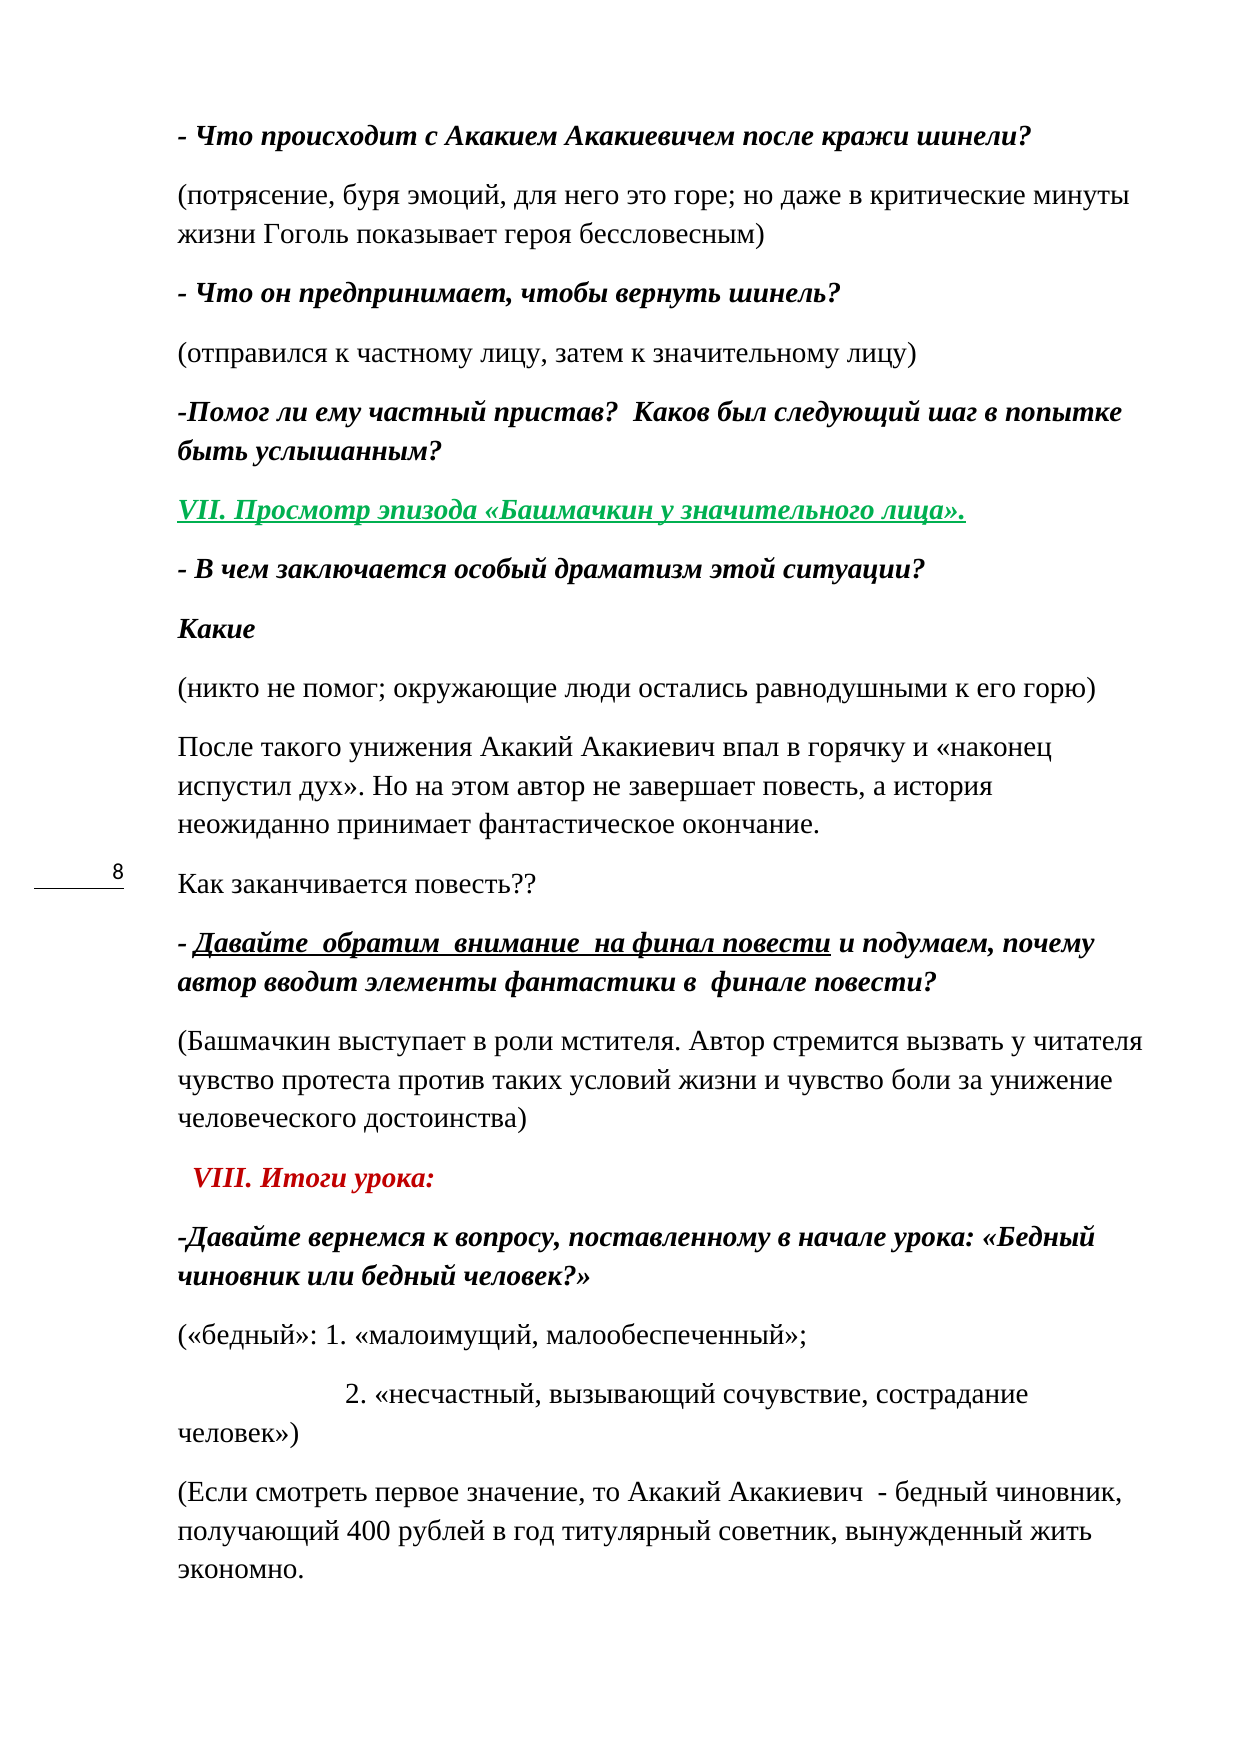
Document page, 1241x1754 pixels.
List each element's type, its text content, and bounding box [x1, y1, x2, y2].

text (отправился к частному лицу, затем к значительному лицу) [177, 335, 1152, 368]
text - В чем заключается особый драматизм этой ситуации? [177, 551, 1152, 585]
text - Что он предпринимает, чтобы вернуть шинель? [177, 275, 1152, 309]
text («бедный»: 1. «малоимущий, малообеспеченный»; [177, 1317, 1152, 1351]
text 2. «несчастный, вызывающий сочувствие, сострадание человек») [177, 1376, 1152, 1448]
text (никто не помог; окружающие люди остались равнодушными к его горю) [177, 670, 1152, 704]
text - Что происходит с Акакием Акакиевичем после кражи шинели? [177, 118, 1152, 152]
text Как заканчивается повесть?? [177, 866, 1152, 899]
text VII. Просмотр эпизода «Башмачкин у значительного лица». [177, 492, 1152, 526]
text После такого унижения Акакий Акакиевич впал в горячку и «наконец испустил дух». Но на этом автор не завершает повесть, а история неожиданно принимает фантастическое окончание. [177, 729, 1152, 840]
text (Если смотреть первое значение, то Акакий Акакиевич - бедный чиновник, получающий 400 рублей в год титулярный советник, вынужденный жить экономно. [177, 1474, 1152, 1585]
text VIII. Итоги урока: [177, 1160, 1152, 1193]
text - Давайте обратим внимание на финал повести и подумаем, почему автор вводит элементы фантастики в финале повести? [177, 925, 1152, 997]
text (Башмачкин выступает в роли мстителя. Автор стремится вызвать у читателя чувство протеста против таких условий жизни и чувство боли за унижение человеческого достоинства) [177, 1023, 1152, 1134]
text -Помог ли ему частный пристав? Каков был следующий шаг в попытке быть услышанным? [177, 394, 1152, 466]
text -Давайте вернемся к вопросу, поставленному в начале урока: «Бедный чиновник или бедный человек?» [177, 1219, 1152, 1291]
text Какие [177, 611, 1152, 644]
text (потрясение, буря эмоций, для него это горе; но даже в критические минуты жизни Гоголь показывает героя бессловесным) [177, 177, 1152, 249]
